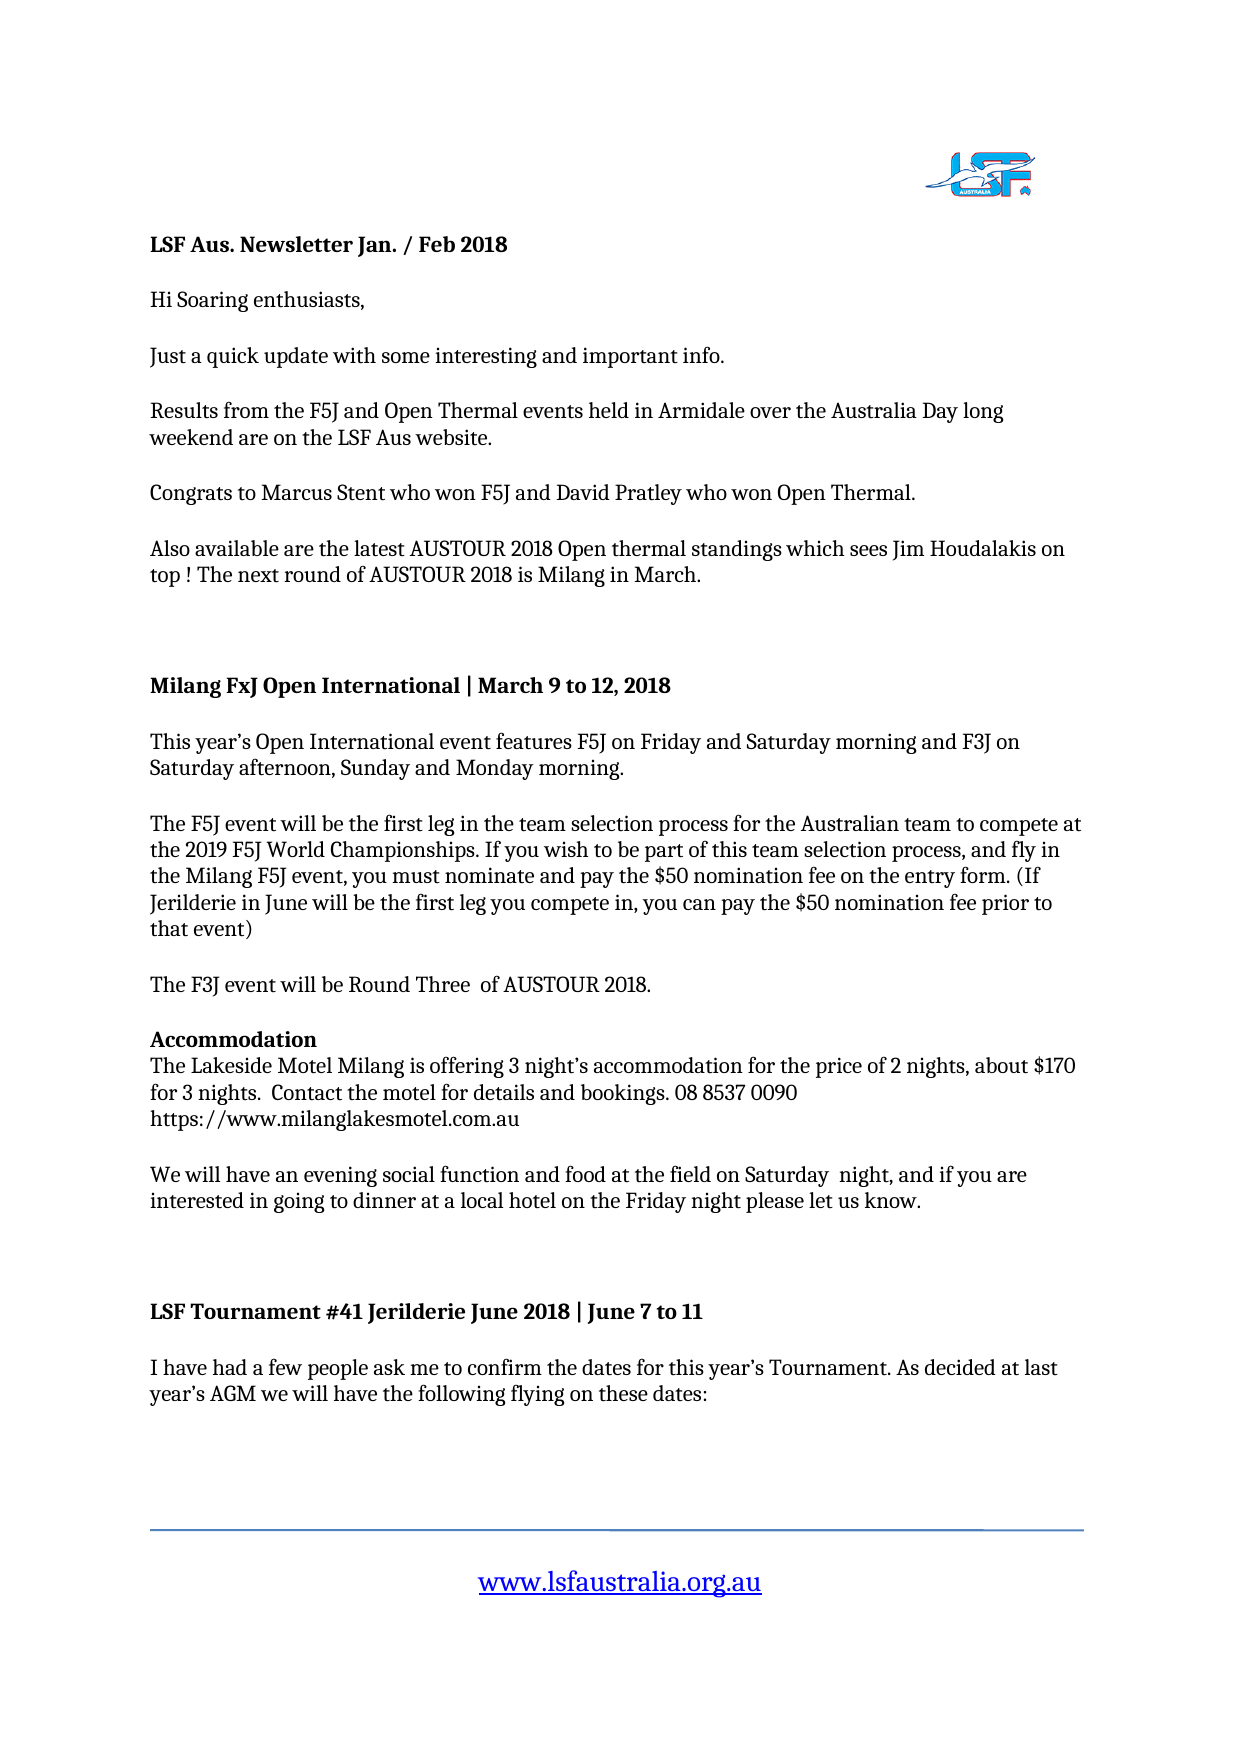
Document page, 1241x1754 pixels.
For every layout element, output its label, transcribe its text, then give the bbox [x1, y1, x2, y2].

text Congrats to Marcus Stent who won F5J and David Pratley who won Open Thermal. [150, 480, 1090, 507]
text We will have an evening social function and food at the field on Saturday night, and if you are interested in going to dinner at a local hotel on the Friday night please let us know. [150, 1162, 1090, 1214]
text I have had a few people ask me to confirm the dates for this year’s Tournament. As decided at last year’s AGM we will have the following flying on these dates: [150, 1354, 1090, 1407]
text This year’s Open International event features F5J on Friday and Saturday morning and F3J on Saturday afternoon, Sunday and Monday morning. [150, 729, 1090, 781]
picture [922, 150, 1037, 199]
text Milang FxJ Open International | March 9 to 12, 2018 [150, 673, 1090, 699]
text Hi Soaring enthusiasts, [150, 287, 1090, 314]
text Results from the F5J and Open Thermal events held in Armidale over the Australia Day long weekend are on the LSF Aus website. [150, 398, 1090, 451]
text LSF Tournament #41 Jerilderie June 2018 | June 7 to 11 [150, 1299, 1090, 1325]
text The F5J event will be the first leg in the team selection process for the Australian team to compete at the 2019 F5J World Championships. If you wish to be part of this team selection process, and fly in the Milang F5J event, you must nominate and pay the $50 nomination fee on the entry form. (If Jerilderie in June will be the first leg you compete in, you can pay the $50 nomination fee prior to that event) [150, 811, 1090, 942]
text Just a quick update with some interesting and important info. [150, 343, 1090, 369]
text Accommodation The Lakeside Motel Milang is offering 3 night’s accommodation for the price of 2 nights, about $170 for 3 nights. Contact the motel for details and bookings. 08 8537 0090 https://www.milanglakesmotel.com.au [150, 1027, 1090, 1132]
text The F3J event will be Round Three of AUSTOUR 2018. [150, 971, 1090, 998]
text LSF Aus. Newsletter Jan. / Feb 2018 [150, 232, 1090, 258]
text Also available are the latest AUSTOUR 2018 Open thermal standings which sees Jim Houdalakis on top ! The next round of AUSTOUR 2018 is Milang in March. [150, 536, 1090, 588]
